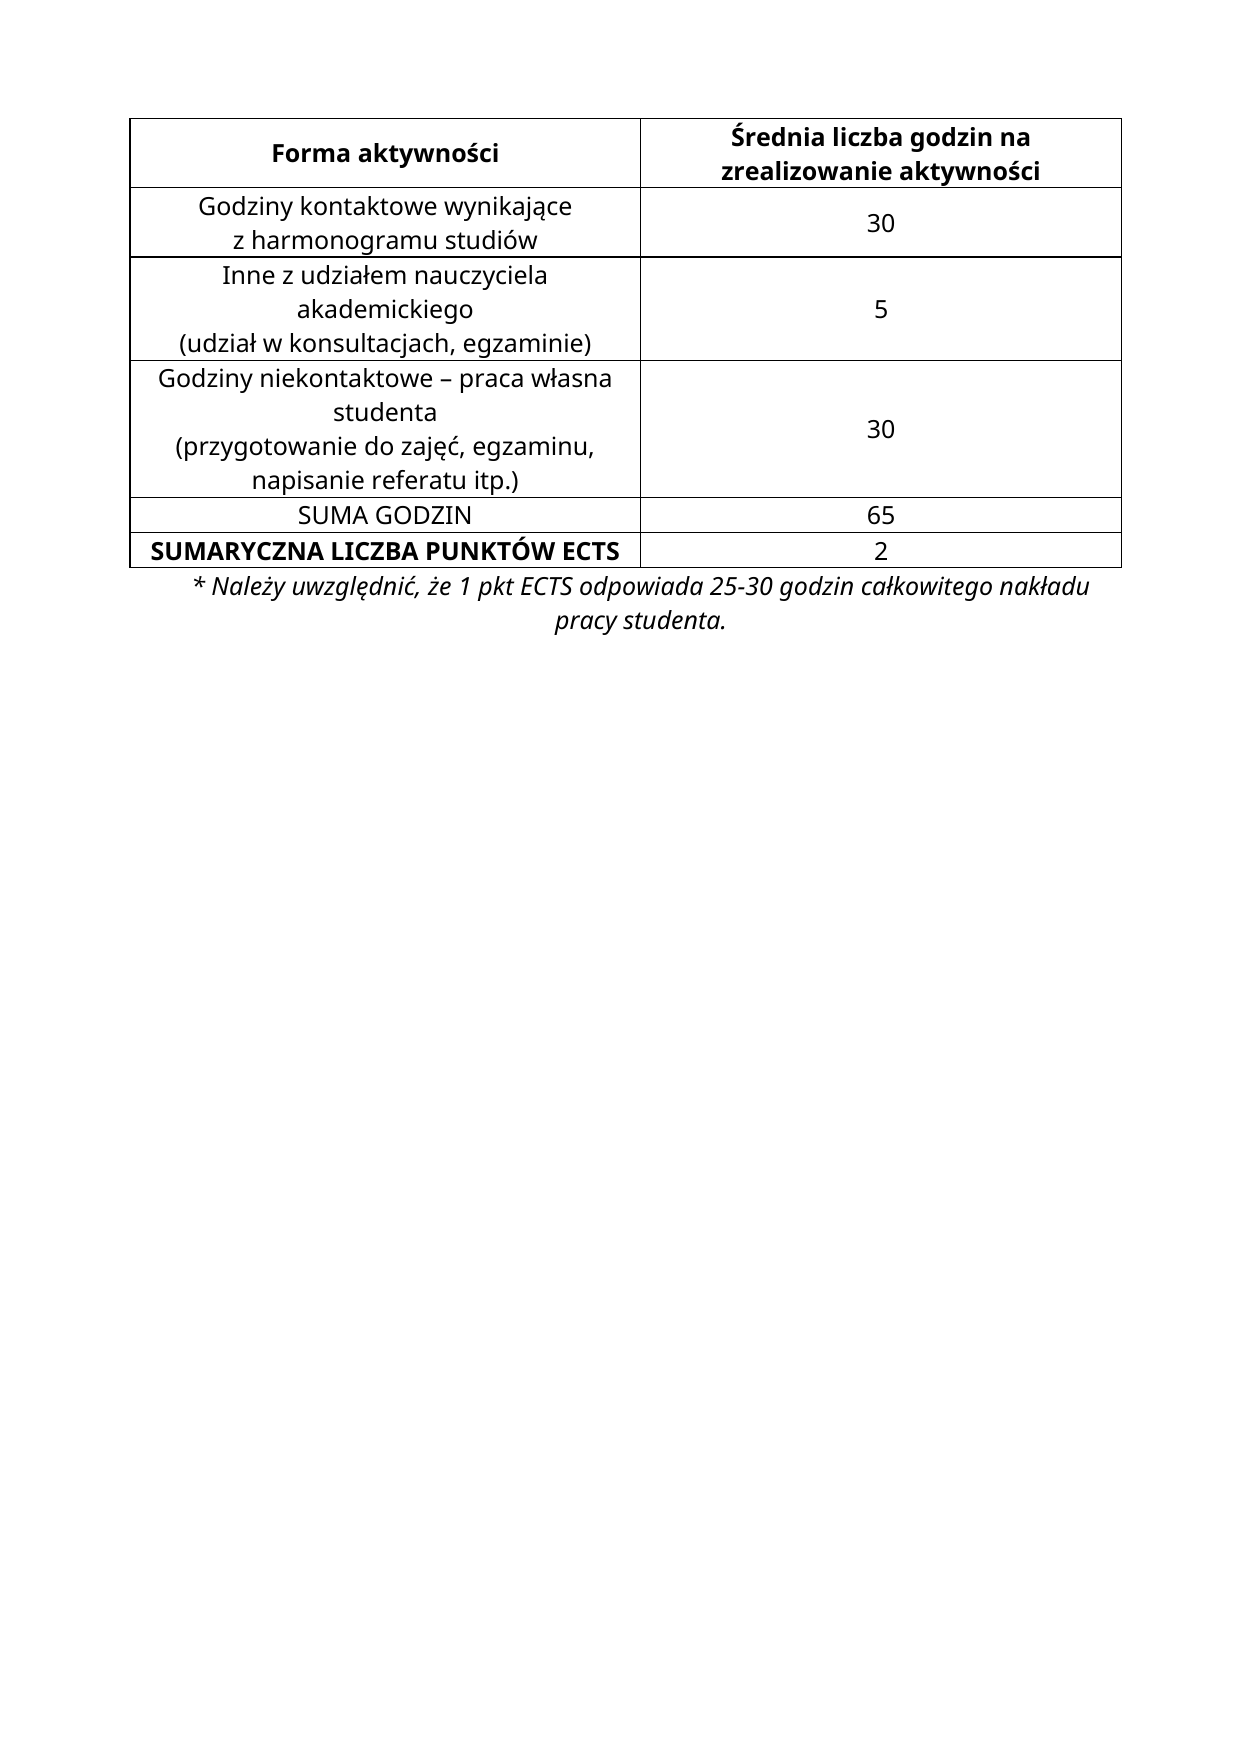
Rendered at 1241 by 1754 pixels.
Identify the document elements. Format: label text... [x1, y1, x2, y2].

table_cell SUMARYCZNA LICZBA PUNKTÓW ECTS [131, 533, 640, 567]
table_cell 30 [641, 361, 1121, 497]
table_cell 65 [641, 498, 1121, 532]
table_cell Godziny kontaktowe wynikające z harmonogramu studiów [131, 188, 640, 256]
table_cell 30 [641, 188, 1121, 256]
table_cell Inne z udziałem nauczyciela akademickiego (udział w konsultacjach, egzaminie) [131, 258, 640, 360]
table_header Średnia liczba godzin na zrealizowanie aktywności [641, 119, 1121, 187]
table_header Forma aktywności [131, 119, 640, 187]
text * Należy uwzględnić, że 1 pkt ECTS odpowiada 25-30 godzin całkowitego nakładu pracy studenta. [162, 568, 1122, 636]
table_cell SUMA GODZIN [131, 498, 640, 532]
table_cell 2 [641, 533, 1121, 567]
table_cell 5 [641, 258, 1121, 360]
table_cell Godziny niekontaktowe – praca własna studenta (przygotowanie do zajęć, egzaminu, napisanie referatu itp.) [131, 361, 640, 497]
